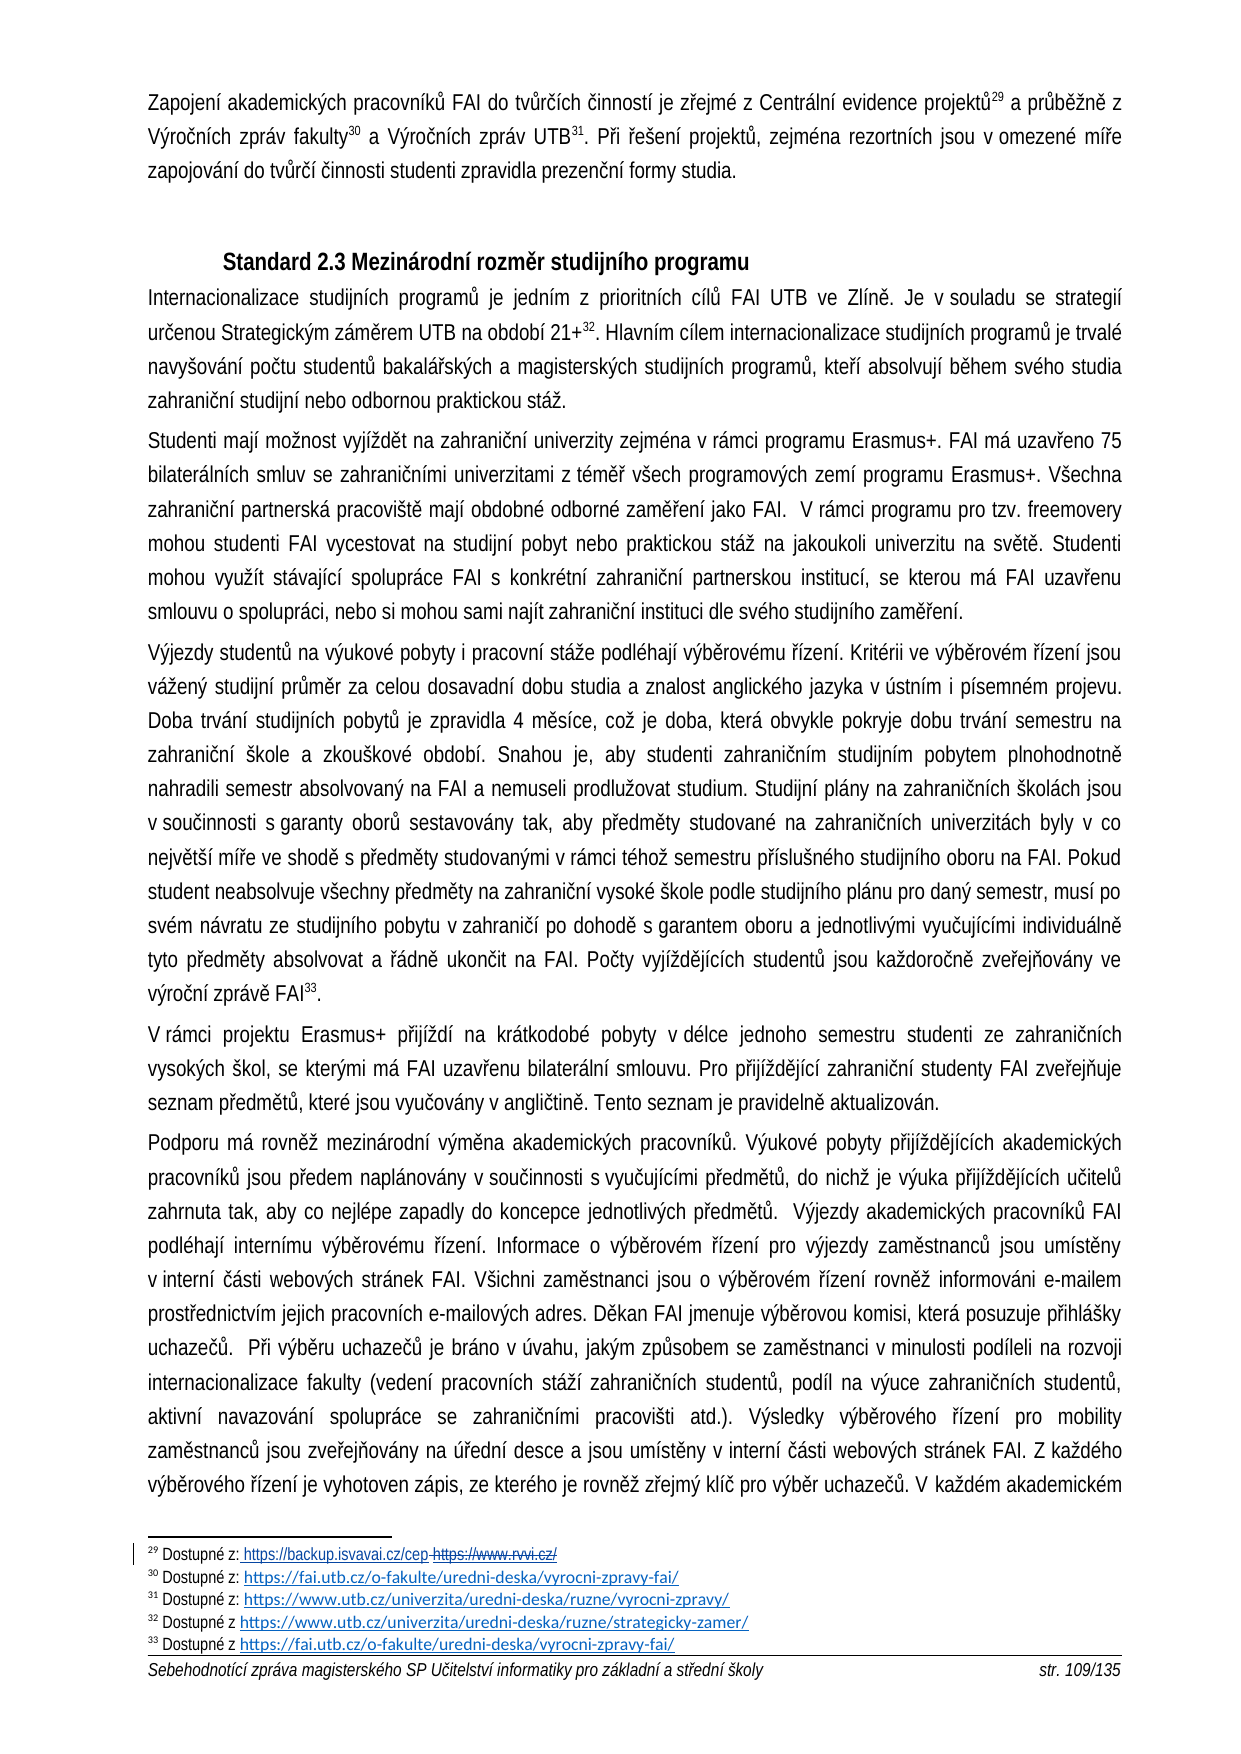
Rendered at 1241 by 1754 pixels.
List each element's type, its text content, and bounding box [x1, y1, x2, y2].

text Internacionalizace studijních programů je jedním z prioritních cílů FAI UTB ve Zlíně. Je v souladu se strategií určenou Strategickým záměrem UTB na období 21+. Hlavním cílem internacionalizace studijních programů je trvalé navyšování počtu studentů bakalářských a magisterských studijních programů, kteří absolvují během svého studia zahraniční studijní nebo odbornou praktickou stáž. [148, 284, 1122, 413]
text Výjezdy studentů na výukové pobyty i pracovní stáže podléhají výběrovému řízení. Kritérii ve výběrovém řízení jsou vážený studijní průměr za celou dosavadní dobu studia a znalost anglického jazyka v ústním i písemném projevu. Doba trvání studijních pobytů je zpravidla 4 měsíce, což je doba, která obvykle pokryje dobu trvání semestru na zahraniční škole a zkouškové období. Snahou je, aby studenti zahraničním studijním pobytem plnohodnotně nahradili semestr absolvovaný na FAI a nemuseli prodlužovat studium. Studijní plány na zahraničních školách jsou v součinnosti s garanty oborů sestavovány tak, aby předměty studované na zahraničních univerzitách byly v co největší míře ve shodě s předměty studovanými v rámci téhož semestru příslušného studijního oboru na FAI. Pokud student neabsolvuje všechny předměty na zahraniční vysoké škole podle studijního plánu pro daný semestr, musí po svém návratu ze studijního pobytu v zahraničí po dohodě s garantem oboru a jednotlivými vyučujícími individuálně tyto předměty absolvovat a řádně ukončit na FAI. Počty vyjíždějících studentů jsou každoročně zveřejňovány ve výroční zprávě FAI. [148, 638, 1122, 1006]
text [148, 1129, 1122, 1497]
text V rámci projektu Erasmus+ přijíždí na krátkodobé pobyty v délce jednoho semestru studenti ze zahraničních vysokých škol, se kterými má FAI uzavřenu bilaterální smlouvu. Pro přijíždějící zahraniční studenty FAI zveřejňuje seznam předmětů, které jsou vyučovány v angličtině. Tento seznam je pravidelně aktualizován. [148, 1021, 1122, 1115]
text Zapojení akademických pracovníků FAI do tvůrčích činností je zřejmé z Centrální evidence projektů a průběžně z Výročních zpráv fakulty a Výročních zpráv UTB. Při řešení projektů, zejména rezortních jsou v omezené míře zapojování do tvůrčí činnosti studenti zpravidla prezenční formy studia. [148, 89, 1122, 183]
text Studenti mají možnost vyjíždět na zahraniční univerzity zejména v rámci programu Erasmus+. FAI má uzavřeno 75 bilaterálních smluv se zahraničními univerzitami z téměř všech programových zemí programu Erasmus+. Všechna zahraniční partnerská pracoviště mají obdobné odborné zaměření jako FAI. V rámci programu pro tzv. freemovery mohou studenti FAI vycestovat na studijní pobyt nebo praktickou stáž na jakoukoli univerzitu na světě. Studenti mohou využít stávající spolupráce FAI s konkrétní zahraniční partnerskou institucí, se kterou má FAI uzavřenu smlouvu o spolupráci, nebo si mohou sami najít zahraniční instituci dle svého studijního zaměření. [148, 427, 1122, 624]
subtitle Standard 2.3 Mezinárodní rozměr studijního programu [223, 247, 1122, 276]
